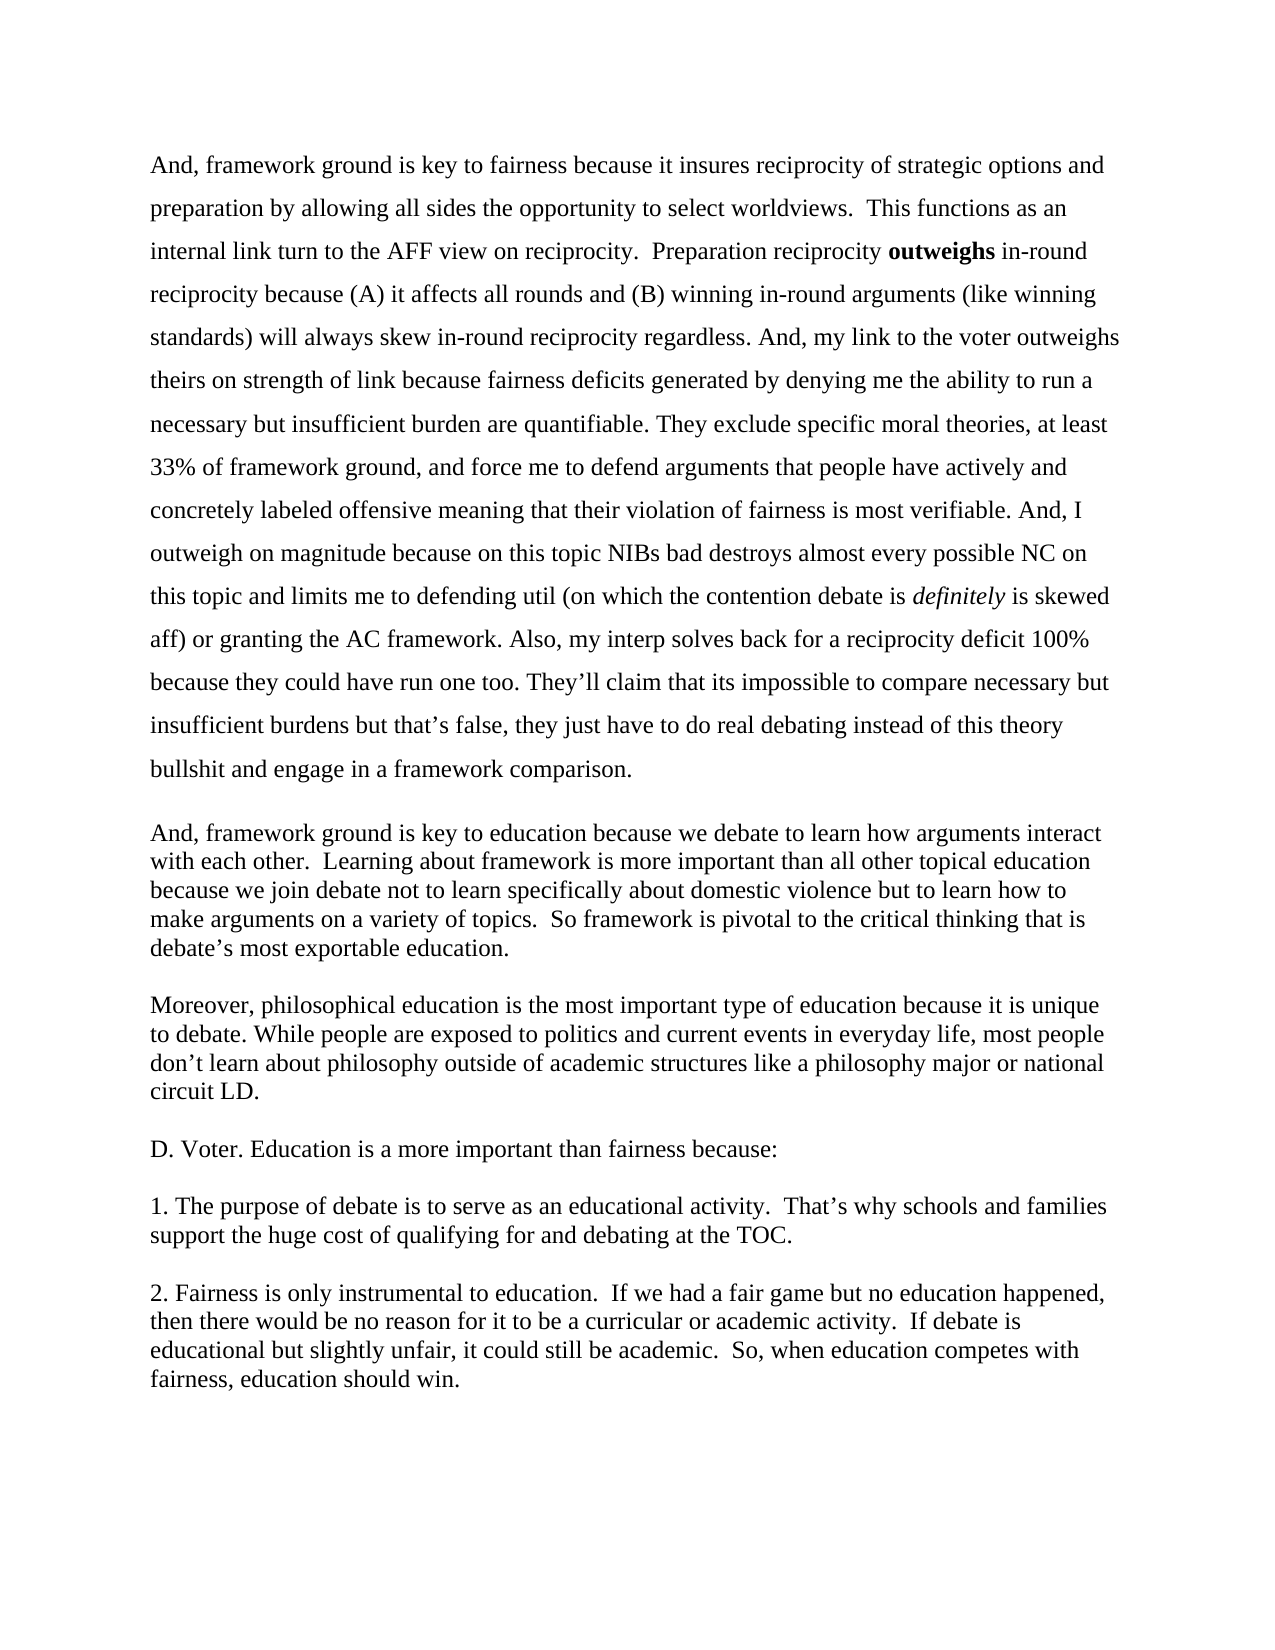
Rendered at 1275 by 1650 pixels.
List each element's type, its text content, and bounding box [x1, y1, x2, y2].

text And, framework ground is key to education because we debate to learn how arguments interact with each other. Learning about framework is more important than all other topical education because we join debate not to learn specifically about domestic violence but to learn how to make arguments on a variety of topics. So framework is pivotal to the critical thinking that is debate’s most exportable education. [150, 818, 1125, 961]
text 2. Fairness is only instrumental to education. If we had a fair game but no education happened, then there would be no reason for it to be a curricular or academic activity. If debate is educational but slightly unfair, it could still be academic. So, when education competes with fairness, education should win. [150, 1278, 1125, 1393]
text 1. The purpose of debate is to serve as an educational activity. That’s why schools and families support the huge cost of qualifying for and debating at the TOC. [150, 1191, 1125, 1249]
list And, framework ground is key to fairness because it insures reciprocity of strategic options and preparation by allowing all sides the opportunity to select worldviews. This functions as an internal link turn to the AFF view on reciprocity. Preparation reciprocity outweighs in-round reciprocity because (A) it affects all rounds and (B) winning in-round arguments (like winning standards) will always skew in-round reciprocity regardless. And, my link to the voter outweighs theirs on strength of link because fairness deficits generated by denying me the ability to run a necessary but insufficient burden are quantifiable. They exclude specific moral theories, at least 33% of framework ground, and force me to defend arguments that people have actively and concretely labeled offensive meaning that their violation of fairness is most verifiable. And, I outweigh on magnitude because on this topic NIBs bad destroys almost every possible NC on this topic and limits me to defending util (on which the contention debate is definitely is skewed aff) or granting the AC framework. Also, my interp solves back for a reciprocity deficit 100% because they could have run one too. They’ll claim that its impossible to compare necessary but insufficient burdens but that’s false, they just have to do real debating instead of this theory bullshit and engage in a framework comparison. [150, 150, 1125, 782]
text Moreover, philosophical education is the most important type of education because it is unique to debate. While people are exposed to politics and current events in everyday life, most people don’t learn about philosophy outside of academic structures like a philosophy major or national circuit LD. [150, 990, 1125, 1105]
text D. Voter. Education is a more important than fairness because: [150, 1134, 1125, 1163]
